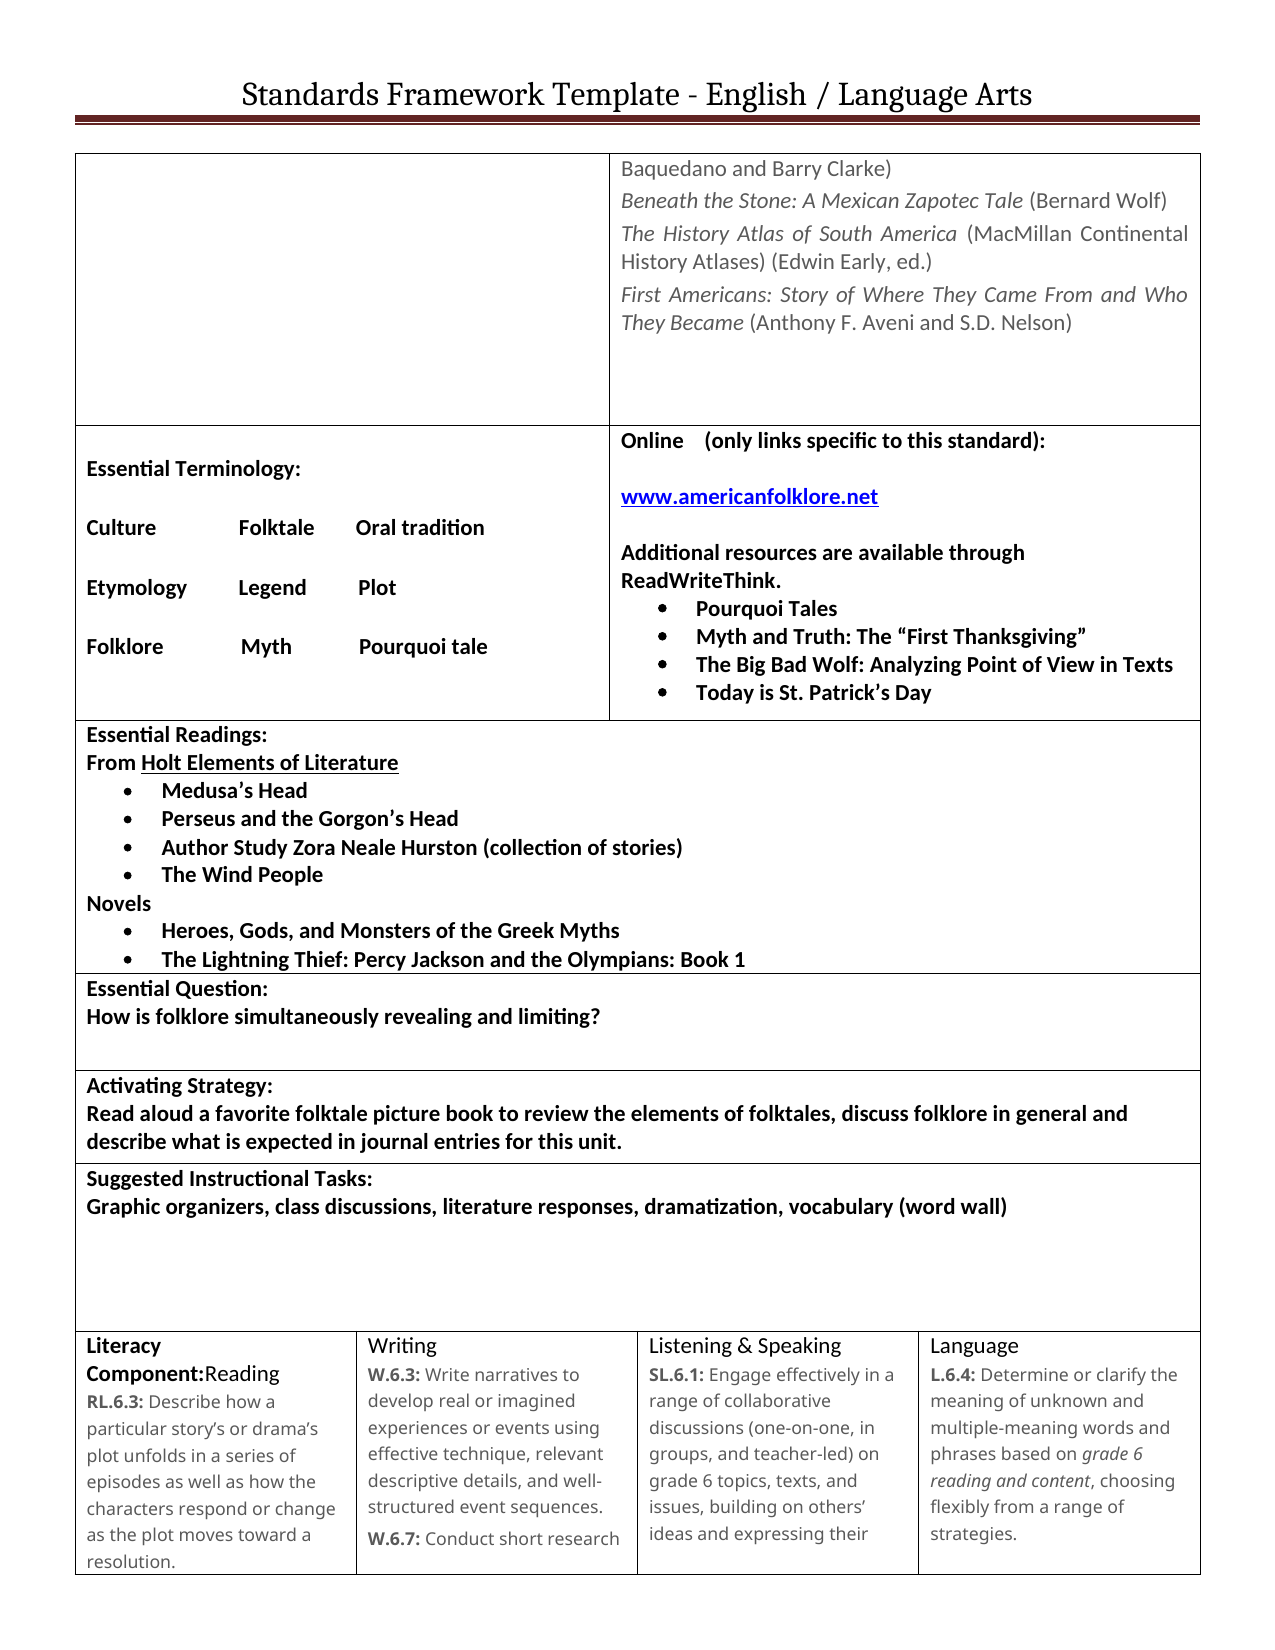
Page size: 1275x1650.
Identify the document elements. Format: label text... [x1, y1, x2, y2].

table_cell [919, 1332, 1200, 1573]
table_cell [76, 154, 609, 425]
table_cell Essential Terminology: Culture Folktale Oral tradition Etymology Legend Plot Folklore Myth Pourquoi tale [76, 426, 609, 719]
table_cell Essential : From Holt Elements of Literature Medusa’s Head Perseus and the Gorgon’s Head Author Study Zora Neale Hurston (collection of stories) The Wind People Novels Heroes, Gods, and Monsters of the Greek Myths The Lightning Thief: Percy Jackson and the Olympians: Book 1 [76, 721, 1200, 973]
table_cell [610, 154, 1200, 425]
table_cell Suggested Instructional Tasks: Graphic organizers, class discussions, literature responses, dramatization, vocabulary (word wall) [76, 1164, 1200, 1331]
table_cell Online (only links specific to this standard): www.americanfolklore.net Additional resources are available through ReadWriteThink. Pourquoi Tales Myth and Truth: The “First Thanksgiving” The Big Bad Wolf: Analyzing Point of View in Texts Today is St. Patrick’s Day [610, 426, 1200, 719]
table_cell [76, 1332, 356, 1573]
table_cell Essential Question: How is folklore simultaneously revealing and limiting? [76, 974, 1200, 1070]
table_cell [357, 1332, 637, 1573]
table_cell Activating Strategy: Read aloud a favorite folktale picture book to review the elements of folktales, discuss folklore in general and describe what is expected in journal entries for this unit. [76, 1071, 1200, 1163]
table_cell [638, 1332, 918, 1573]
